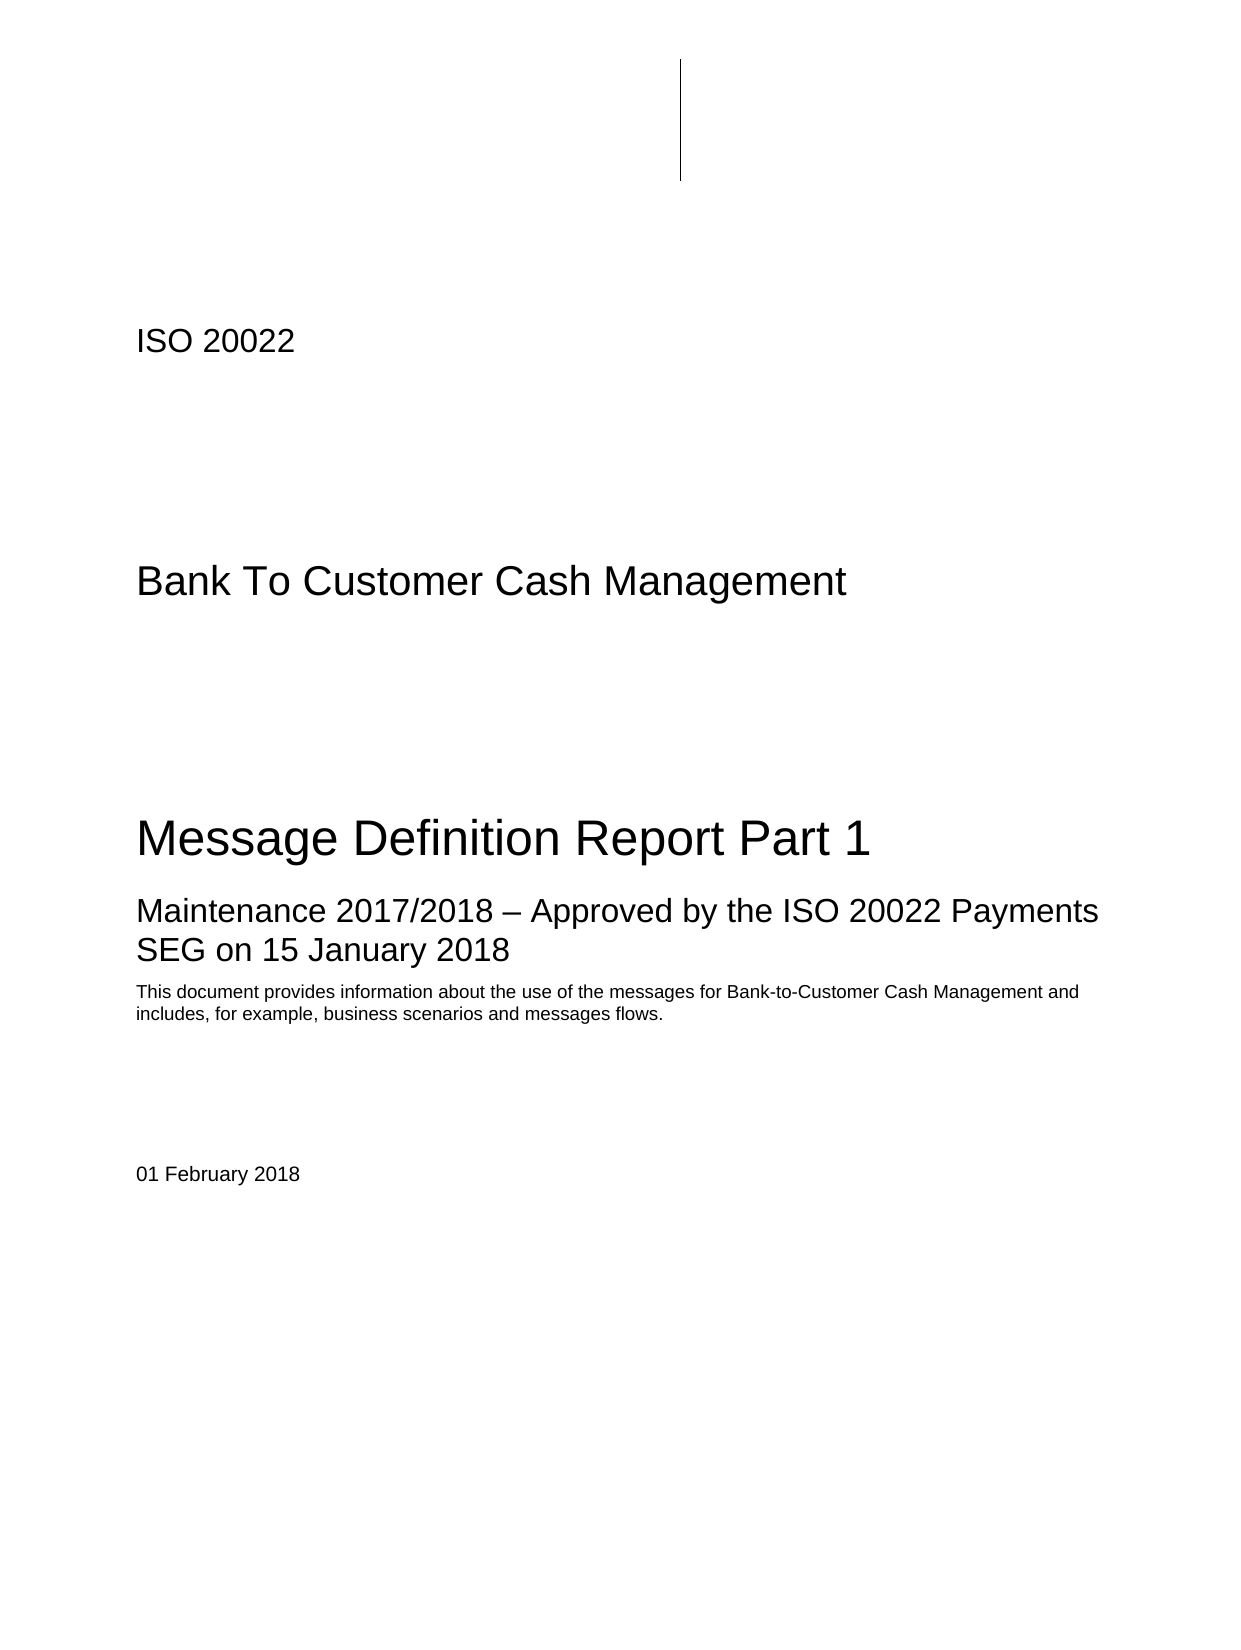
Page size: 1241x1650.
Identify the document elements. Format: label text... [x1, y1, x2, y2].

subtitle Maintenance 2017/2018 – Approved by the ISO 20022 Payments SEG on 15 January 2018 [136, 891, 1104, 968]
title Message Definition Report Part 1 [136, 809, 1104, 866]
text Bank To Customer Cash Management [136, 556, 1104, 604]
title This document provides information about the use of the messages for Bank-to-Customer Cash Management and includes, for example, business scenarios and messages flows. [136, 981, 1104, 1024]
text ISO 20022 [136, 322, 1104, 360]
text 01 February 2018 [136, 1161, 1104, 1185]
